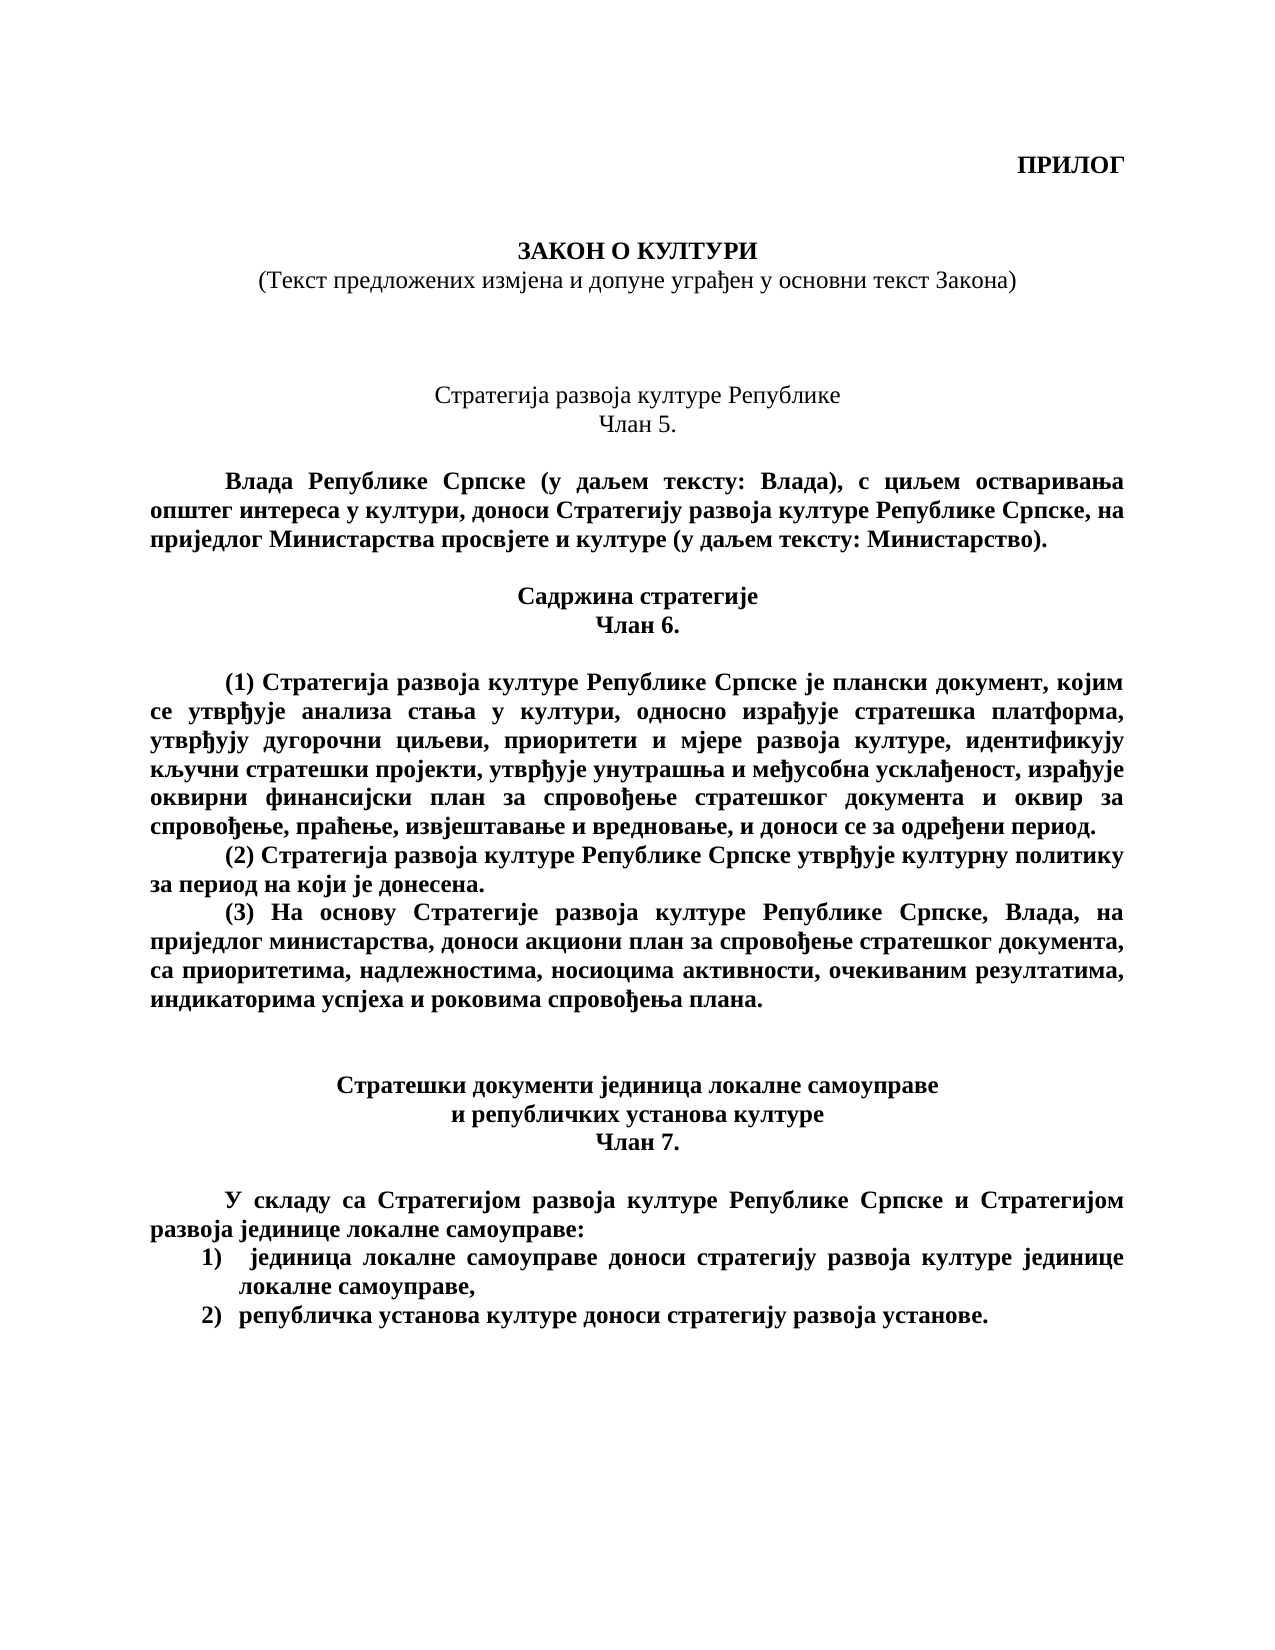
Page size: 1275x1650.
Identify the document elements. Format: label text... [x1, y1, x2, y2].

text (1) Стратегија развоја културе Републике Српске је плански документ, којим се утврђује анализа стања у култури, односно израђује стратешка платформа, утврђују дугорочни циљеви, приоритети и мјере развоја културе, идентификују кључни стратешки пројекти, утврђује унутрашња и међусобна усклађеност, израђује оквирни финансијски план за спровођење стратешког документа и оквир за спровођење, праћење, извјештавање и вредновање, и доноси се за одређени период. [150, 667, 1125, 840]
text (Текст предложених измјена и допуне уграђен у основни текст Закона) [150, 265, 1125, 294]
text Члан 6. [150, 610, 1125, 639]
text Стратегија развоја културе Републике [150, 380, 1125, 409]
text ПРИЛОГ [150, 150, 1125, 179]
text Садржина стратегије [150, 581, 1125, 610]
text и републичких установа културе [150, 1099, 1125, 1127]
text Члан 5. [150, 409, 1125, 437]
text ЗАКОН О КУЛТУРИ [150, 236, 1125, 265]
text (3) На основу Стратегије развоја културе Републике Српске, Влада, нa приједлог министарства, доноси акциони план за спровођење стратешког документа, са приоритетима, надлежностима, носиоцима активности, очекиваним резултатима, индикаторима успјеха и роковима спровођења плана. [150, 897, 1125, 1012]
list јединица локалне самоуправе доноси стратегију развоја културе јединице локалне самоуправе, [201, 1242, 1125, 1300]
list републичка установа културе доноси стратегију развоја установе. [201, 1300, 1125, 1329]
text Члан 7. [150, 1127, 1125, 1156]
text Стратешки документи јединица локалне самоуправе [150, 1070, 1125, 1099]
text Владa Републике Српске (у даљем тексту: Влада), с циљем остваривања општег интереса у култури, доноси Стратегију развоја културе Републике Српске, на приједлог Министарства просвјете и културе (у даљем тексту: Министарство). [150, 466, 1125, 552]
text (2) Стратегија развоја културе Републике Српске утврђује културну политику за период на који је донесена. [150, 840, 1125, 897]
text У складу са Стратегијом развоја културе Републике Српске и Стратегијом развоја јединице локалне самоуправе: [150, 1185, 1125, 1242]
